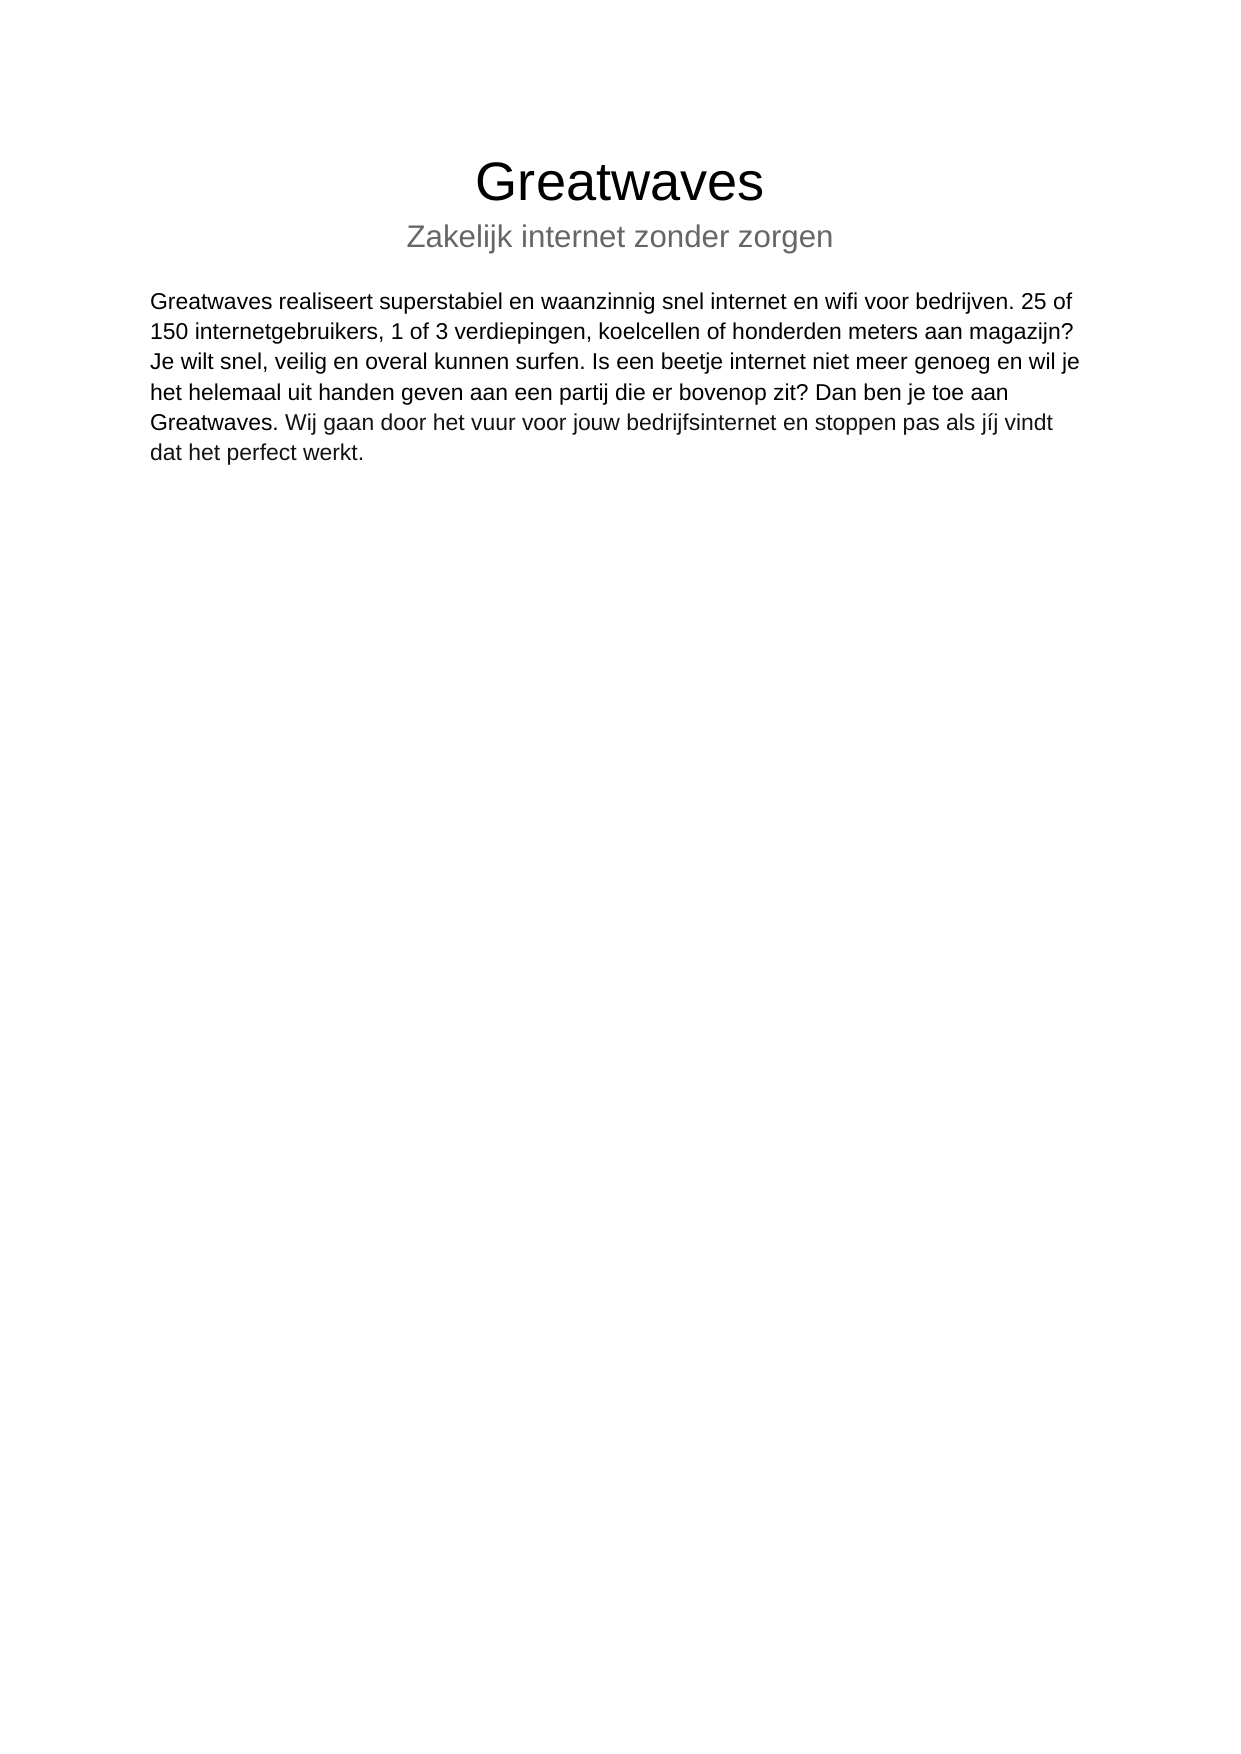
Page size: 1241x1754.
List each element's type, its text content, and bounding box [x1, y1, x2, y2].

subtitle Zakelijk internet zonder zorgen [150, 218, 1090, 254]
text Greatwaves realiseert superstabiel en waanzinnig snel internet en wifi voor bedrijven. 25 of 150 internetgebruikers, 1 of 3 verdiepingen, koelcellen of honderden meters aan magazijn? Je wilt snel, veilig en overal kunnen surfen. Is een beetje internet niet meer genoeg en wil je het helemaal uit handen geven aan een partij die er bovenop zit? Dan ben je toe aan Greatwaves. Wij gaan door het vuur voor jouw bedrijfsinternet en stoppen pas als jíj vindt dat het perfect werkt. [150, 288, 1090, 465]
title Greatwaves [150, 150, 1090, 212]
